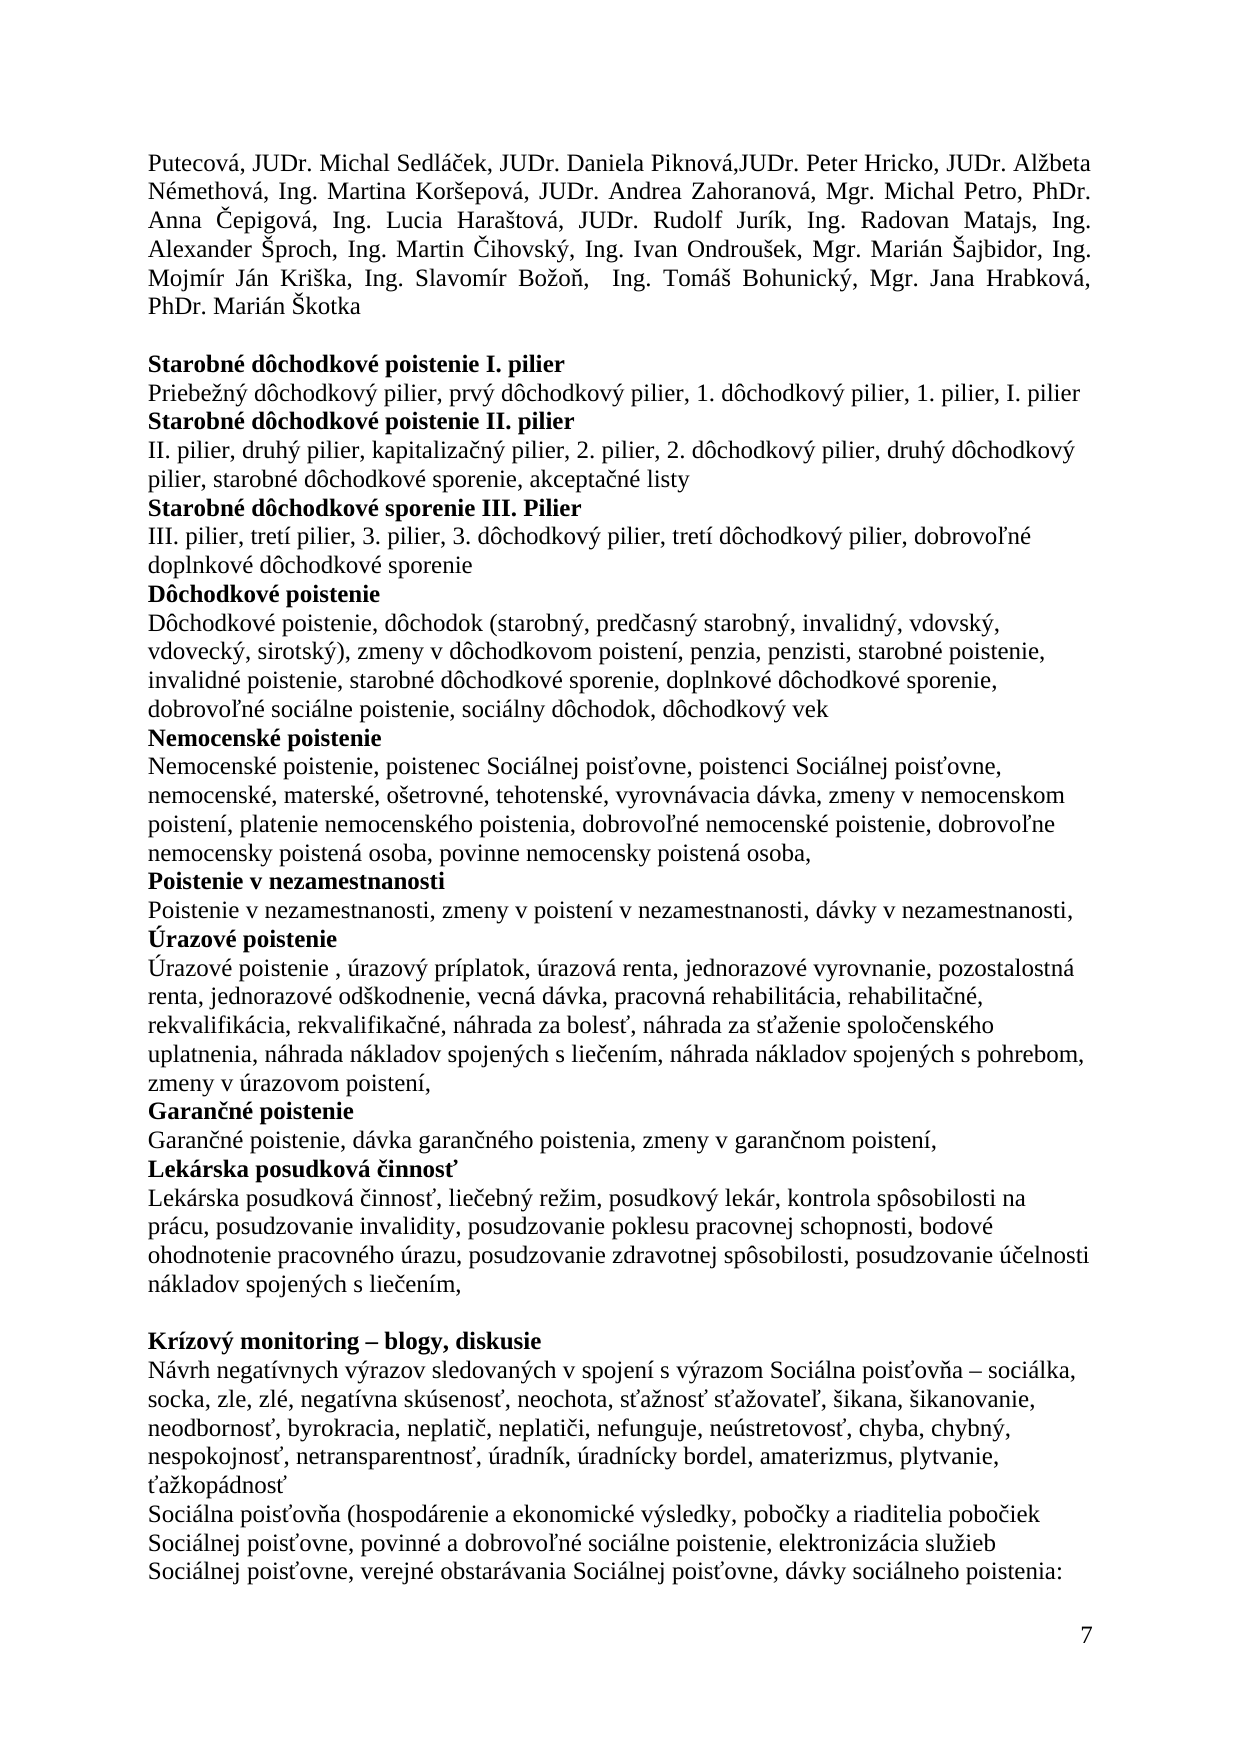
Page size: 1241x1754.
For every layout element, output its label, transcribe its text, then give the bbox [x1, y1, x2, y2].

text Lekárska posudková činnosť [148, 1154, 1092, 1183]
text Poistenie v nezamestnanosti [148, 866, 1092, 895]
text III. pilier, tretí pilier, 3. pilier, 3. dôchodkový pilier, tretí dôchodkový pilier, dobrovoľné doplnkové dôchodkové sporenie [148, 521, 1092, 579]
text Starobné dôchodkové sporenie III. Pilier [148, 493, 1092, 521]
text Garančné poistenie [148, 1096, 1092, 1125]
text II. pilier, druhý pilier, kapitalizačný pilier, 2. pilier, 2. dôchodkový pilier, druhý dôchodkový pilier, starobné dôchodkové sporenie, akceptačné listy [148, 435, 1092, 493]
text Úrazové poistenie , úrazový príplatok, úrazová renta, jednorazové vyrovnanie, pozostalostná renta, jednorazové odškodnenie, vecná dávka, pracovná rehabilitácia, rehabilitačné, rekvalifikácia, rekvalifikačné, náhrada za bolesť, náhrada za sťaženie spoločenského uplatnenia, náhrada nákladov spojených s liečením, náhrada nákladov spojených s pohrebom, zmeny v úrazovom poistení, [148, 953, 1092, 1096]
text Starobné dôchodkové poistenie I. pilier [148, 349, 1092, 378]
text Starobné dôchodkové poistenie II. pilier [148, 406, 1092, 435]
text Sociálna poisťovňa (hospodárenie a ekonomické výsledky, pobočky a riaditelia pobočiek Sociálnej poisťovne, povinné a dobrovoľné sociálne poistenie, elektronizácia služieb Sociálnej poisťovne, verejné obstarávania Sociálnej poisťovne, dávky sociálneho poistenia: [148, 1499, 1092, 1585]
text Dôchodkové poistenie [148, 579, 1092, 608]
text Lekárska posudková činnosť, liečebný režim, posudkový lekár, kontrola spôsobilosti na prácu, posudzovanie invalidity, posudzovanie poklesu pracovnej schopnosti, bodové ohodnotenie pracovného úrazu, posudzovanie zdravotnej spôsobilosti, posudzovanie účelnosti nákladov spojených s liečením, [148, 1183, 1092, 1298]
text Poistenie v nezamestnanosti, zmeny v poistení v nezamestnanosti, dávky v nezamestnanosti, [148, 895, 1092, 924]
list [148, 148, 1092, 320]
text Nemocenské poistenie, poistenec Sociálnej poisťovne, poistenci Sociálnej poisťovne, nemocenské, materské, ošetrovné, tehotenské, vyrovnávacia dávka, zmeny v nemocenskom poistení, platenie nemocenského poistenia, dobrovoľné nemocenské poistenie, dobrovoľne nemocensky poistená osoba, povinne nemocensky poistená osoba, [148, 751, 1092, 866]
text Priebežný dôchodkový pilier, prvý dôchodkový pilier, 1. dôchodkový pilier, 1. pilier, I. pilier [148, 378, 1092, 406]
text Dôchodkové poistenie, dôchodok (starobný, predčasný starobný, invalidný, vdovský, vdovecký, sirotský), zmeny v dôchodkovom poistení, penzia, penzisti, starobné poistenie, invalidné poistenie, starobné dôchodkové sporenie, doplnkové dôchodkové sporenie, dobrovoľné sociálne poistenie, sociálny dôchodok, dôchodkový vek [148, 608, 1092, 723]
text Krízový monitoring – blogy, diskusie [148, 1326, 1092, 1355]
text Nemocenské poistenie [148, 723, 1092, 751]
text Návrh negatívnych výrazov sledovaných v spojení s výrazom Sociálna poisťovňa – sociálka, socka, zle, zlé, negatívna skúsenosť, neochota, sťažnosť sťažovateľ, šikana, šikanovanie, neodbornosť, byrokracia, neplatič, neplatiči, nefunguje, neústretovosť, chyba, chybný, nespokojnosť, netransparentnosť, úradník, úradnícky bordel, amaterizmus, plytvanie, ťažkopádnosť [148, 1355, 1092, 1499]
text Garančné poistenie, dávka garančného poistenia, zmeny v garančnom poistení, [148, 1125, 1092, 1154]
text Úrazové poistenie [148, 924, 1092, 953]
